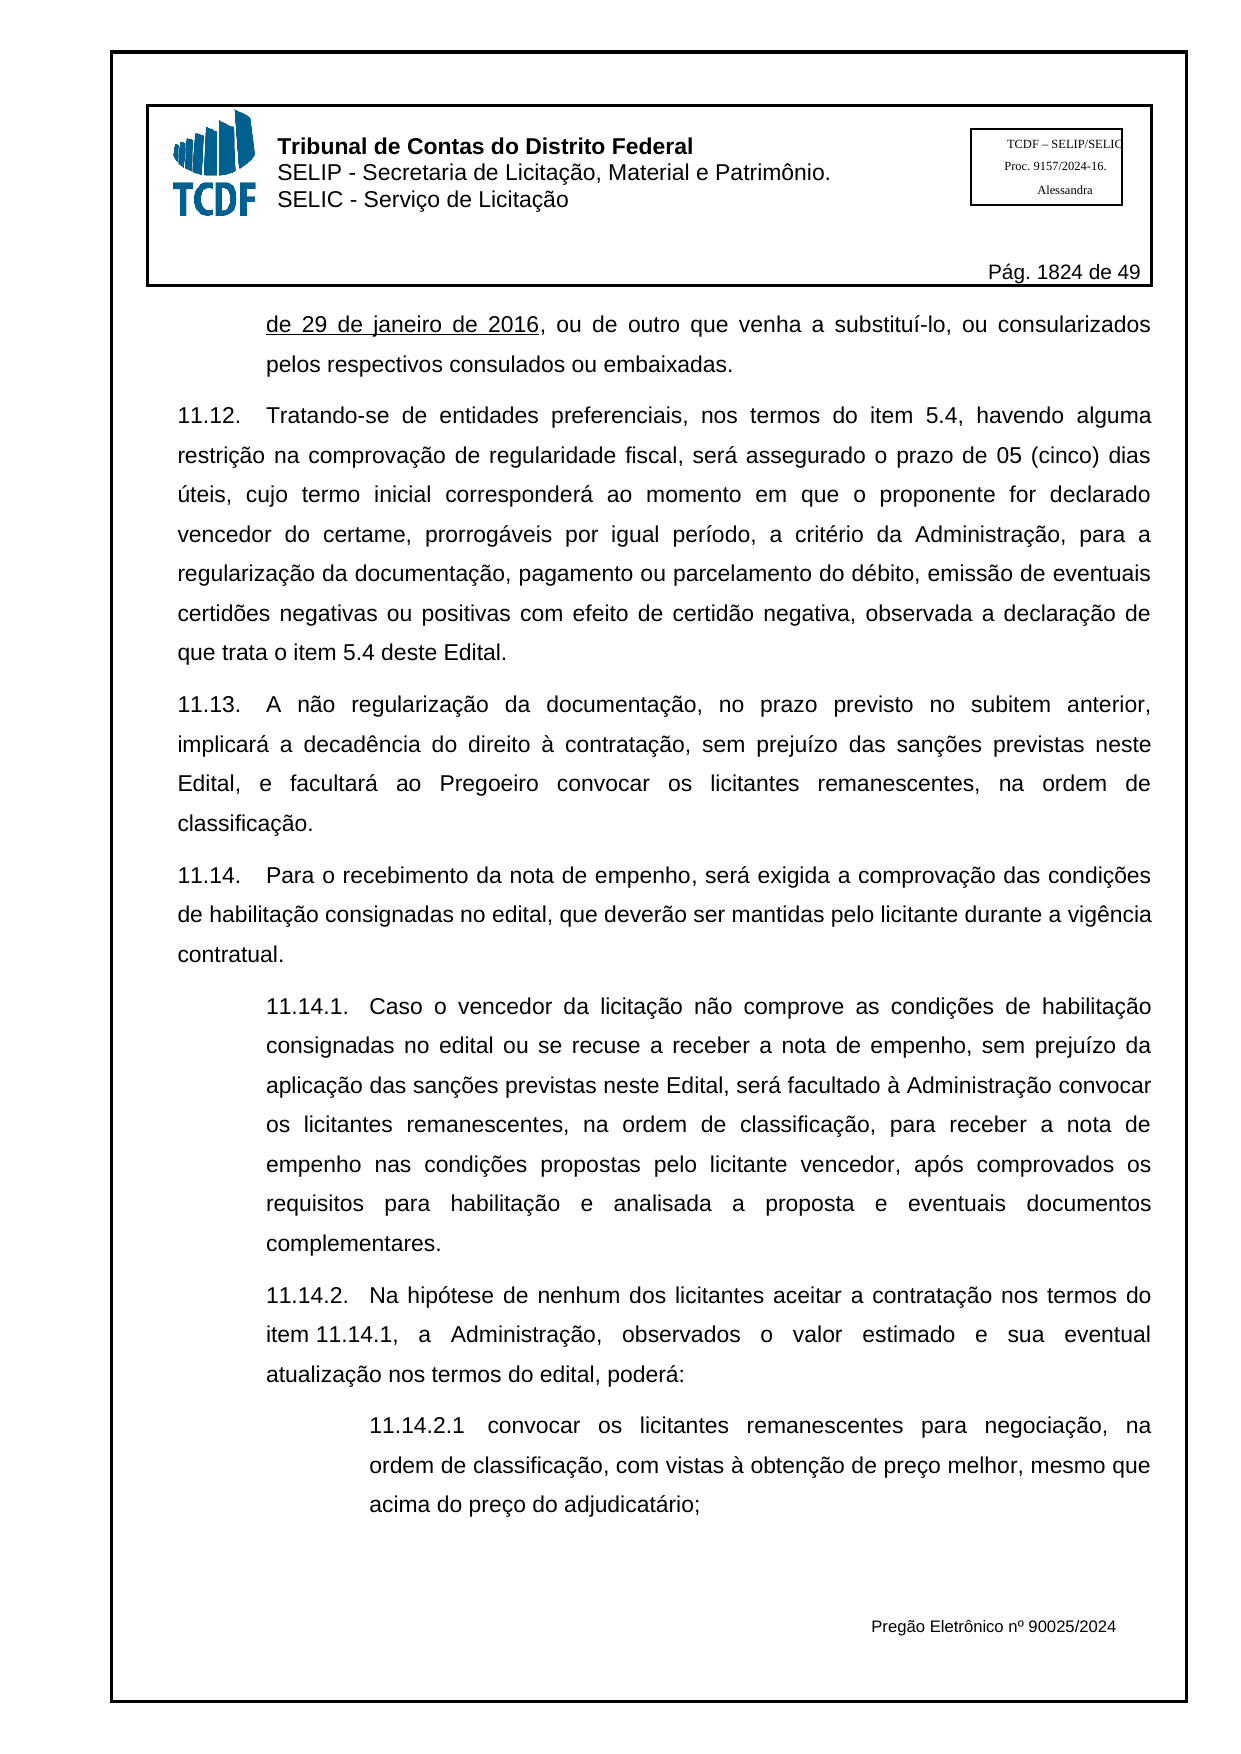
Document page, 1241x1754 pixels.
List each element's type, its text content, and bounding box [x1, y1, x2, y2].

text 11.14. Para o recebimento da nota de empenho, será exigida a comprovação das condições de habilitação consignadas no edital, que deverão ser mantidas pelo licitante durante a vigência contratual. [177, 862, 1152, 967]
text 11.12. Tratando-se de entidades preferenciais, nos termos do item 5.4, havendo alguma restrição na comprovação de regularidade fiscal, será assegurado o prazo de 05 (cinco) dias úteis, cujo termo inicial corresponderá ao momento em que o proponente for declarado vencedor do certame, prorrogáveis por igual período, a critério da Administração, para a regularização da documentação, pagamento ou parcelamento do débito, emissão de eventuais certidões negativas ou positivas com efeito de certidão negativa, observada a declaração de que trata o item 5.4 deste Edital. [177, 402, 1152, 666]
text 11.14.2. Na hipótese de nenhum dos licitantes aceitar a contratação nos termos do item 11.14.1, a Administração, observados o valor estimado e sua eventual atualização nos termos do edital, poderá: [266, 1282, 1152, 1387]
picture [158, 107, 270, 218]
text 11.14.1. Caso o vencedor da licitação não comprove as condições de habilitação consignadas no edital ou se recuse a receber a nota de empenho, sem prejuízo da aplicação das sanções previstas neste Edital, será facultado à Administração convocar os licitantes remanescentes, na ordem de classificação, para receber a nota de empenho nas condições propostas pelo licitante vencedor, após comprovados os requisitos para habilitação e analisada a proposta e eventuais documentos complementares. [266, 993, 1152, 1256]
text 11.13. A não regularização da documentação, no prazo previsto no subitem anterior, implicará a decadência do direito à contratação, sem prejuízo das sanções previstas neste Edital, e facultará ao Pregoeiro convocar os licitantes remanescentes, na ordem de classificação. [177, 691, 1152, 836]
text 11.14.2.1 convocar os licitantes remanescentes para negociação, na ordem de classificação, com vistas à obtenção de preço melhor, mesmo que acima do preço do adjudicatário; [369, 1412, 1152, 1518]
